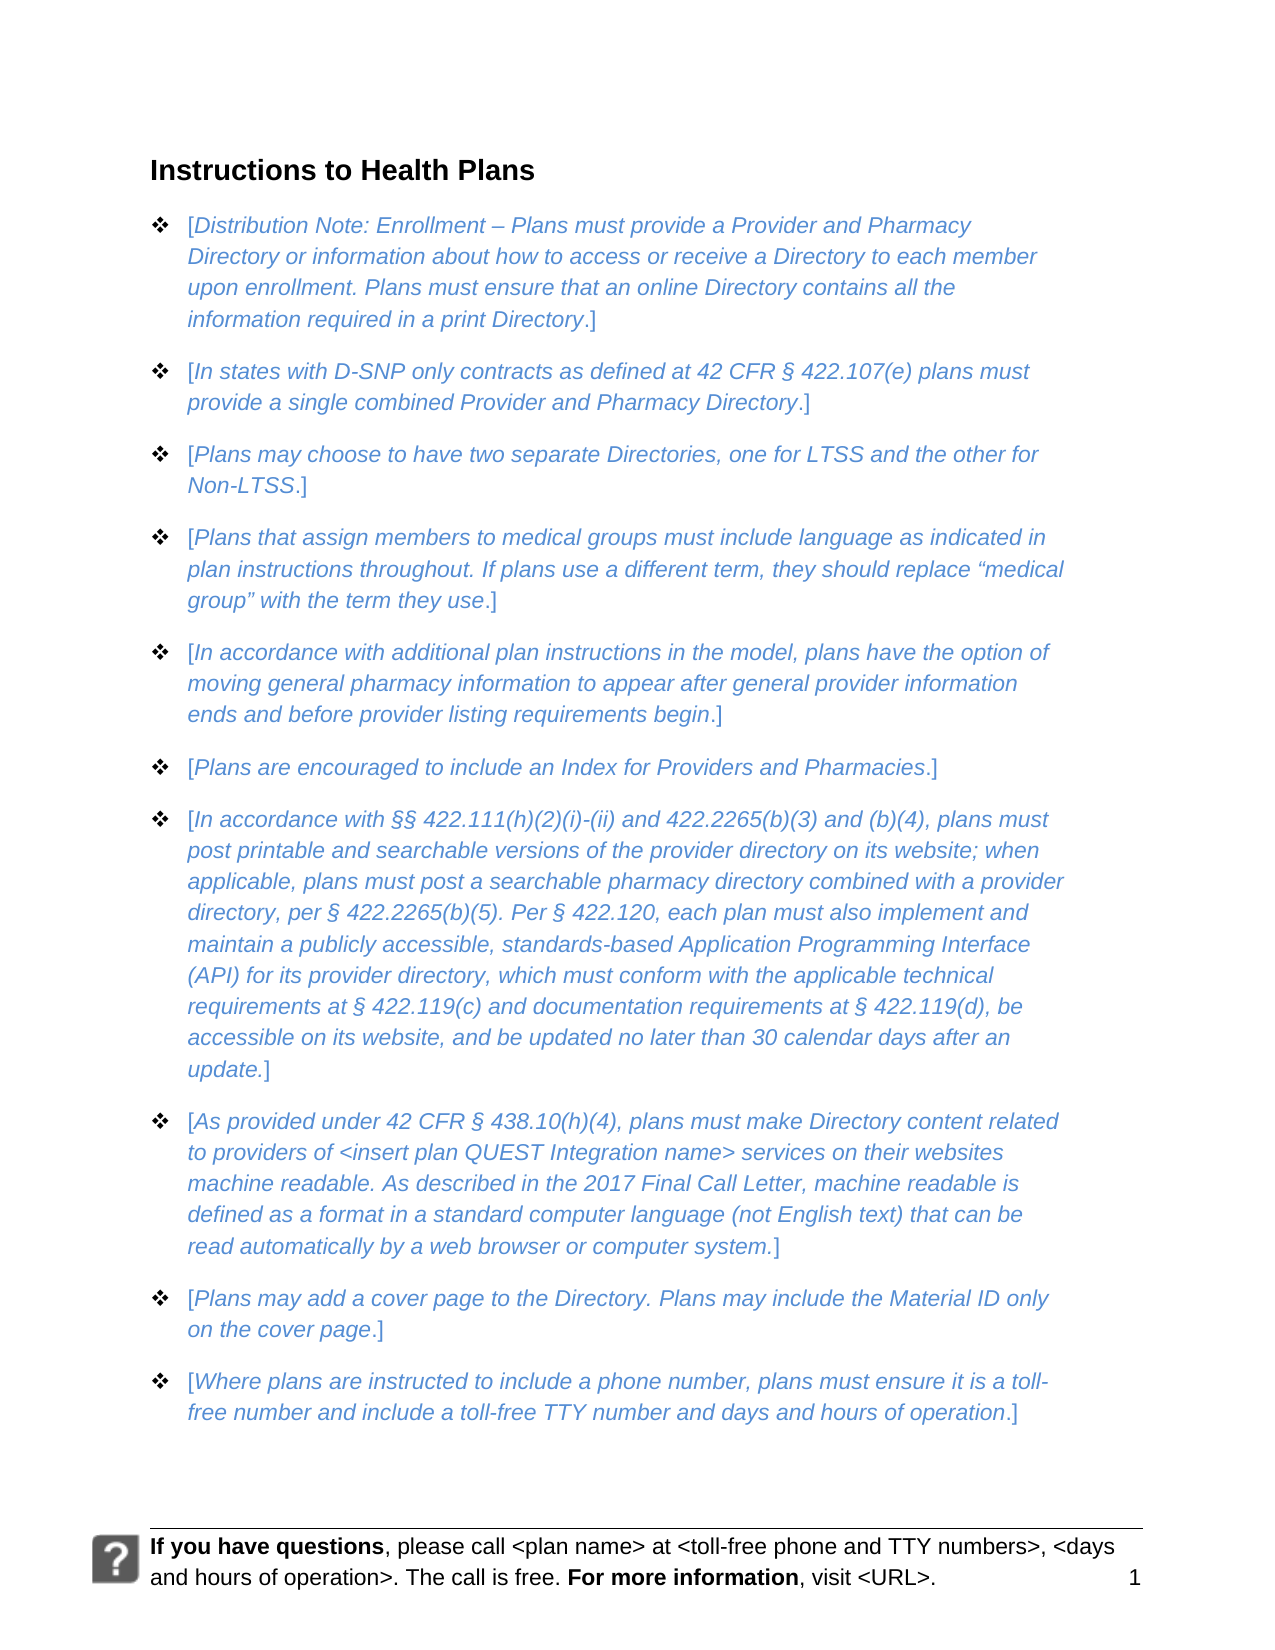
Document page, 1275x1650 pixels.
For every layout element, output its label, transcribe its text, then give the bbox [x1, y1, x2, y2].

text [Distribution Note: Enrollment – Plans must provide a Provider and Pharmacy Directory or information about how to access or receive a Directory to each member upon enrollment. Plans must ensure that an online Directory contains all the information required in a print Directory.] [150, 208, 1068, 333]
text [As provided under 42 CFR § 438.10(h)(4), plans must make Directory content related to providers of <insert plan QUEST Integration name> services on their websites machine readable. As described in the 2017 Final Call Letter, machine readable is defined as a format in a standard computer language (not English text) that can be read automatically by a web browser or computer system.] [150, 1104, 1068, 1260]
text [In accordance with §§ 422.111(h)(2)(i)-(ii) and 422.2265(b)(3) and (b)(4), plans must post printable and searchable versions of the provider directory on its website; when applicable, plans must post a searchable pharmacy directory combined with a provider directory, per § 422.2265(b)(5). Per § 422.120, each plan must also implement and maintain a publicly accessible, standards-based Application Programming Interface (API) for its provider directory, which must conform with the applicable technical requirements at § 422.119(c) and documentation requirements at § 422.119(d), be accessible on its website, and be updated no later than 30 calendar days after an update.] [150, 802, 1068, 1083]
text Instructions to Health Plans [150, 150, 1143, 187]
text [Plans may add a cover page to the Directory. Plans may include the Material ID only on the cover page.] [150, 1281, 1068, 1344]
picture [92, 1534, 141, 1585]
text [Plans may choose to have two separate Directories, one for LTSS and the other for Non-LTSS.] [150, 437, 1068, 500]
text [Plans that assign members to medical groups must include language as indicated in plan instructions throughout. If plans use a different term, they should replace “medical group” with the term they use.] [150, 521, 1068, 614]
text [In states with D-SNP only contracts as defined at 42 CFR § 422.107(e) plans must provide a single combined Provider and Pharmacy Directory.] [150, 354, 1068, 417]
text [Plans are encouraged to include an Index for Providers and Pharmacies.] [150, 750, 1068, 781]
text [Where plans are instructed to include a phone number, plans must ensure it is a toll-free number and include a toll-free TTY number and days and hours of operation.] [150, 1364, 1068, 1427]
text [In accordance with additional plan instructions in the model, plans have the option of moving general pharmacy information to appear after general provider information ends and before provider listing requirements begin.] [150, 635, 1068, 729]
